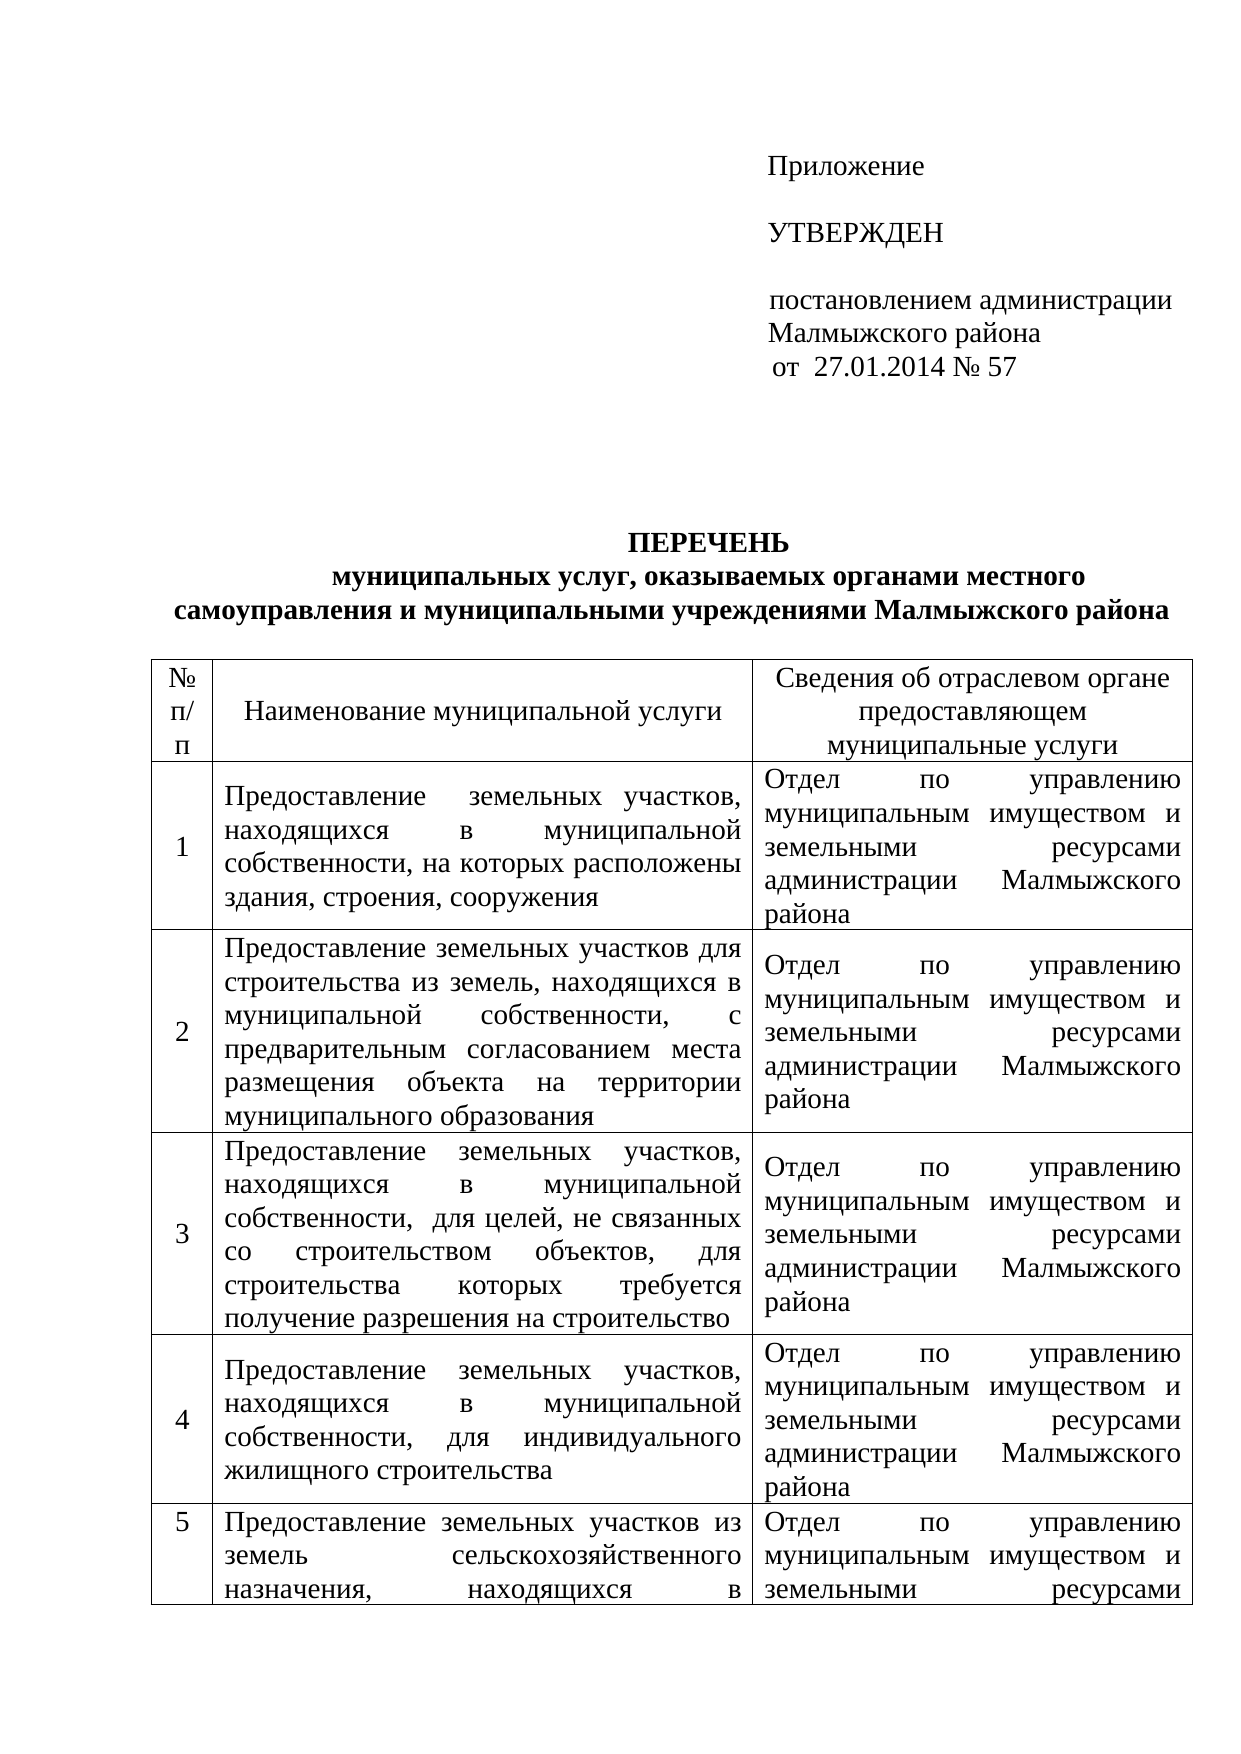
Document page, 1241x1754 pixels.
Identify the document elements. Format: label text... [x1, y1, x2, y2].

table_cell Отдел по управлению муниципальным имуществом и земельными ресурсами администрации Малмыжского района [753, 1133, 1192, 1334]
text Малмыжского района [162, 315, 1181, 349]
table_cell 1 [152, 762, 212, 929]
table_cell 4 [152, 1335, 212, 1503]
table_cell Предоставление земельных участков для строительства из земель, находящихся в муниципальной собственности, с предварительным согласованием места размещения объекта на территории муниципального образования [213, 930, 752, 1132]
table_cell Предоставление земельных участков, находящихся в муниципальной собственности, на которых расположены здания, строения, сооружения [213, 762, 752, 929]
text ПЕРЕЧЕНЬ [162, 525, 1181, 558]
table_cell 3 [152, 1133, 212, 1334]
table_cell Отдел по управлению муниципальным имуществом и земельными ресурсами администрации Малмыжского района [753, 930, 1192, 1132]
text УТВЕРЖДЕН [679, 215, 1181, 248]
table_cell Предоставление земельных участков, находящихся в муниципальной собственности, для индивидуального жилищного строительства [213, 1335, 752, 1503]
table_header № п/п [152, 660, 212, 761]
text от 27.01.2014 № 57 [162, 349, 1181, 382]
table_header Сведения об отраслевом органе предоставляющем муниципальные услуги [753, 660, 1192, 761]
table_cell 2 [152, 930, 212, 1132]
text Приложение [679, 148, 1181, 181]
text постановлением администрации [162, 282, 1181, 315]
table_cell Предоставление земельных участков, находящихся в муниципальной собственности, для целей, не связанных со строительством объектов, для строительства которых требуется получение разрешения на строительство [213, 1133, 752, 1334]
table_cell Отдел по управлению муниципальным имуществом и земельными ресурсами администрации Малмыжского района [753, 1335, 1192, 1503]
table_header Наименование муниципальной услуги [213, 660, 752, 761]
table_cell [753, 1504, 1192, 1604]
table_cell 5 [152, 1504, 212, 1604]
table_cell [213, 1504, 752, 1604]
text муниципальных услуг, оказываемых органами местного самоуправления и муниципальными учреждениями Малмыжского района [162, 558, 1181, 625]
table_cell Отдел по управлению муниципальным имуществом и земельными ресурсами администрации Малмыжского района [753, 762, 1192, 929]
